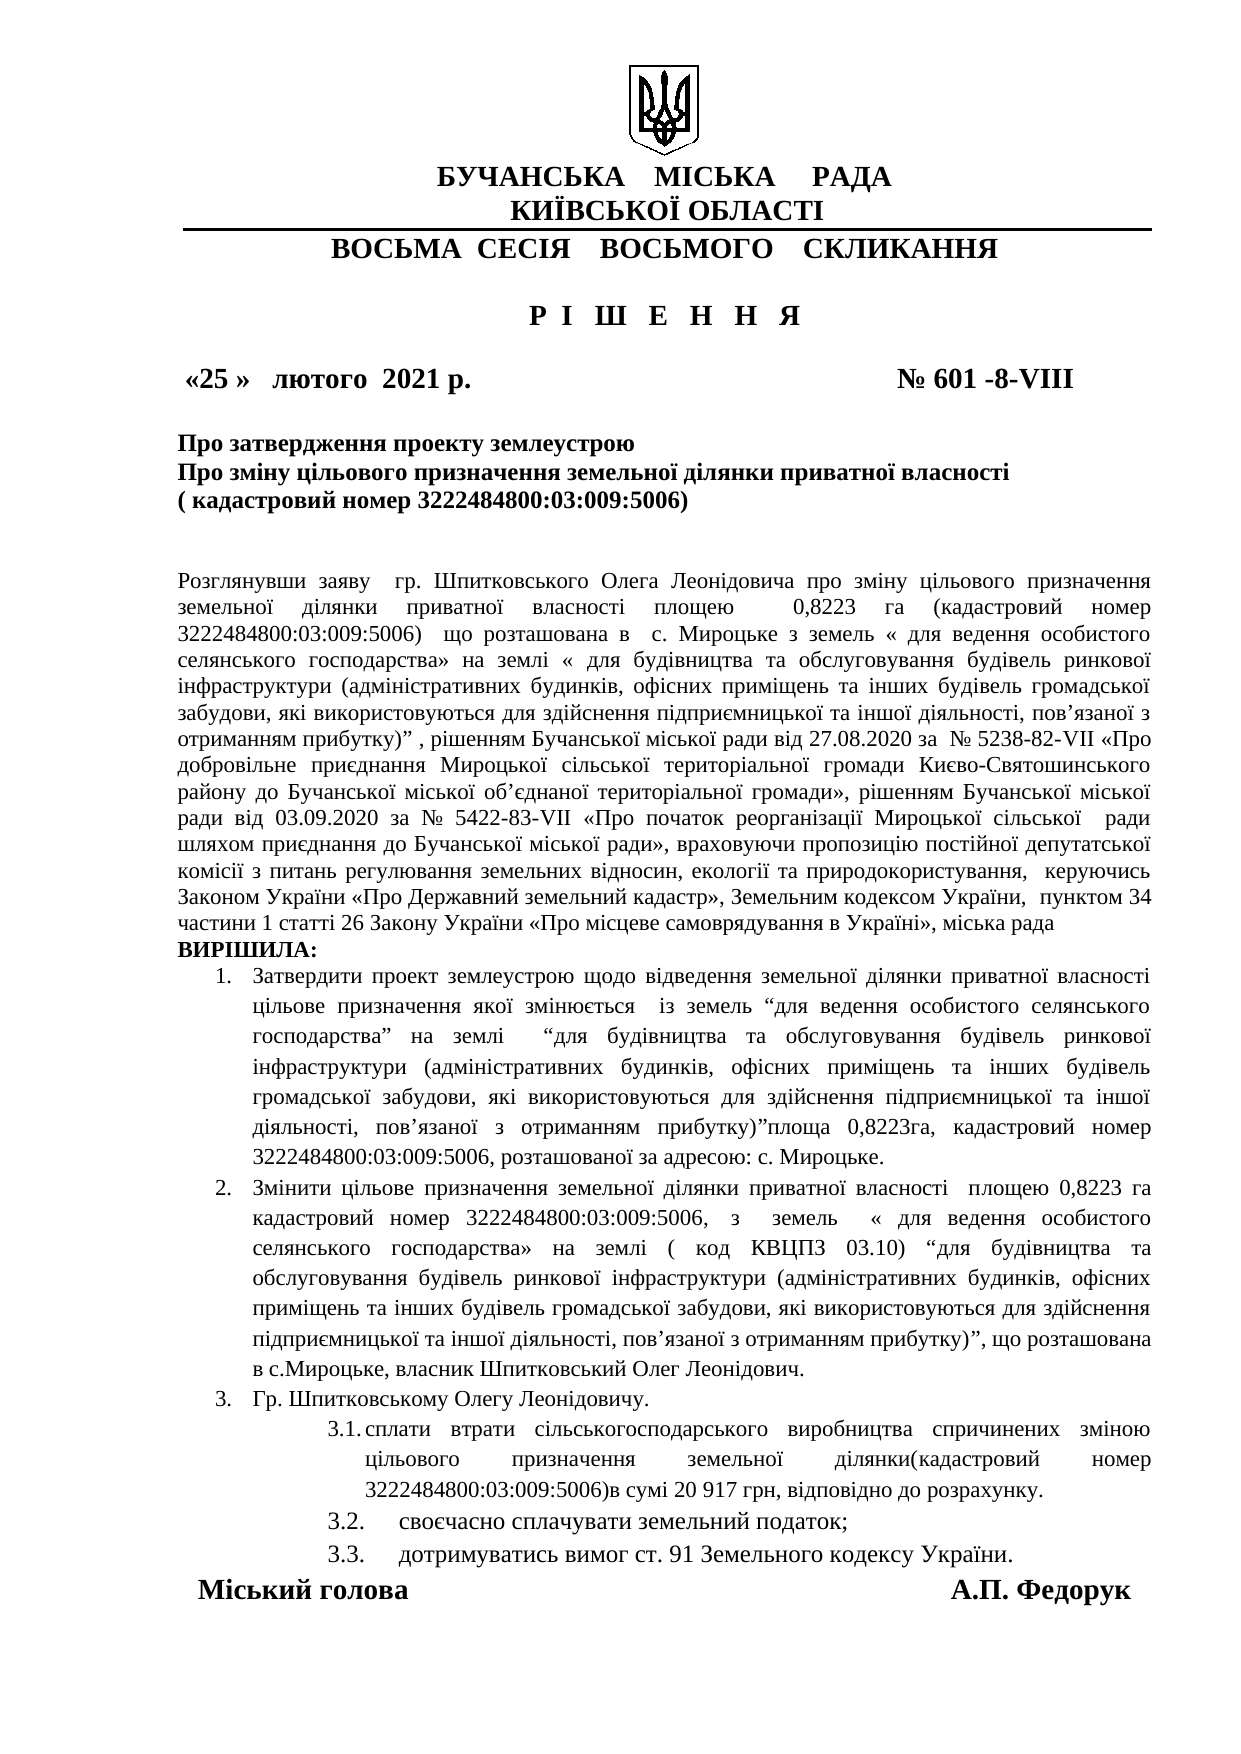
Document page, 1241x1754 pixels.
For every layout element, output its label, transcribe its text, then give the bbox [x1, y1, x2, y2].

text Розглянувши заяву гр. Шпитковського Олега Леонідовича про зміну цільового призначення земельної ділянки приватної власності площею 0,8223 га (кадастровий номер 3222484800:03:009:5006) що розташована в с. Мироцьке з земель « для ведення особистого селянського господарства» на землі « для будівництва та обслуговування будівель ринкової інфраструктури (адміністративних будинків, офісних приміщень та інших будівель громадської забудови, які використовуються для здійснення підприємницької та іншої діяльності, пов’язаної з отриманням прибутку)” , рішенням Бучанської міської ради від 27.08.2020 за № 5238-82-VІІ «Про добровільне приєднання Мироцької сільської територіальної громади Києво-Святошинського району до Бучанської міської об’єднаної територіальної громади», рішенням Бучанської міської ради від 03.09.2020 за № 5422-83-VІІ «Про початок реорганізації Мироцької сільської ради шляхом приєднання до Бучанської міської ради», враховуючи пропозицію постійної депутатської комісії з питань регулювання земельних відносин, екології та природокористування, керуючись Законом України «Про Державний земельний кадастр», Земельним кодексом України, пунктом 34 частини 1 статті 26 Закону України «Про місцеве самоврядування в Україні», міська рада [177, 567, 1152, 672]
text Розглянувши заяву гр. Шпитковського Олега Леонідовича про зміну цільового призначення земельної ділянки приватної власності площею 0,8223 га (кадастровий номер 3222484800:03:009:5006) що розташована в с. Мироцьке з земель « для ведення особистого селянського господарства» на землі « для будівництва та обслуговування будівель ринкової інфраструктури (адміністративних будинків, офісних приміщень та інших будівель громадської забудови, які використовуються для здійснення підприємницької та іншої діяльності, пов’язаної з отриманням прибутку)” , рішенням Бучанської міської ради від 27.08.2020 за № 5238-82-VІІ «Про добровільне приєднання Мироцької сільської територіальної громади Києво-Святошинського району до Бучанської міської об’єднаної територіальної громади», рішенням Бучанської міської ради від 03.09.2020 за № 5422-83-VІІ «Про початок реорганізації Мироцької сільської ради шляхом приєднання до Бучанської міської ради», враховуючи пропозицію постійної депутатської комісії з питань регулювання земельних відносин, екології та природокористування, керуючись Законом України «Про Державний земельний кадастр», Земельним кодексом України, пунктом 34 частини 1 статті 26 Закону України «Про місцеве самоврядування в Україні», міська рада [177, 725, 1152, 936]
list Гр. Шпитковському Олегу Леонідовичу. [215, 1385, 1152, 1411]
text Р І Ш Е Н Н Я [177, 298, 1152, 332]
list сплати втрати сільськогосподарського виробництва спричинених зміною цільового призначення земельної ділянки(кадастровий номер 3222484800:03:009:5006)в сумі 20 917 грн, відповідно до розрахунку. [327, 1415, 1152, 1502]
text Міський голова А.П. Федорук [177, 1572, 1152, 1606]
text ВОСЬМА СЕСІЯ ВОСЬМОГО СКЛИКАННЯ [177, 231, 1152, 265]
text «25 » лютого 2021 р. № 601 -8-VIIІ [177, 361, 1152, 394]
text ( кадастровий номер 3222484800:03:009:5006) [177, 485, 1152, 514]
text КИЇВСЬКОЇ ОБЛАСТІ [183, 193, 1152, 228]
text Про затвердження проекту землеустрою [177, 428, 1152, 457]
list своєчасно сплачувати земельний податок; [327, 1506, 1152, 1535]
text ВИРІШИЛА: [177, 936, 1152, 962]
text Про зміну цільового призначення земельної ділянки приватної власності [177, 457, 1152, 485]
text БУЧАНСЬКА МІСЬКА РАДА [177, 159, 1152, 193]
list Змінити цільове призначення земельної ділянки приватної власності площею 0,8223 га кадастровий номер 3222484800:03:009:5006, з земель « для ведення особистого селянського господарства» на землі ( код КВЦПЗ 03.10) “для будівництва та обслуговування будівель ринкової інфраструктури (адміністративних будинків, офісних приміщень та інших будівель громадської забудови, які використовуються для здійснення підприємницької та іншої діяльності, пов’язаної з отриманням прибутку)”, що розташована в с.Мироцьке, власник Шпитковський Олег Леонідович. [215, 1174, 1152, 1381]
list Затвердити проект землеустрою щодо відведення земельної ділянки приватної власності цільове призначення якої змінюється із земель “для ведення особистого селянського господарства” на землі “для будівництва та обслуговування будівель ринкової інфраструктури (адміністративних будинків, офісних приміщень та інших будівель громадської забудови, які використовуються для здійснення підприємницької та іншої діяльності, пов’язаної з отриманням прибутку)”площа 0,8223га, кадастровий номер 3222484800:03:009:5006, розташованої за адресою: с. Мироцьке. [215, 962, 1152, 1170]
list дотримуватись вимог ст. 91 Земельного кодексу України. [327, 1539, 1152, 1568]
